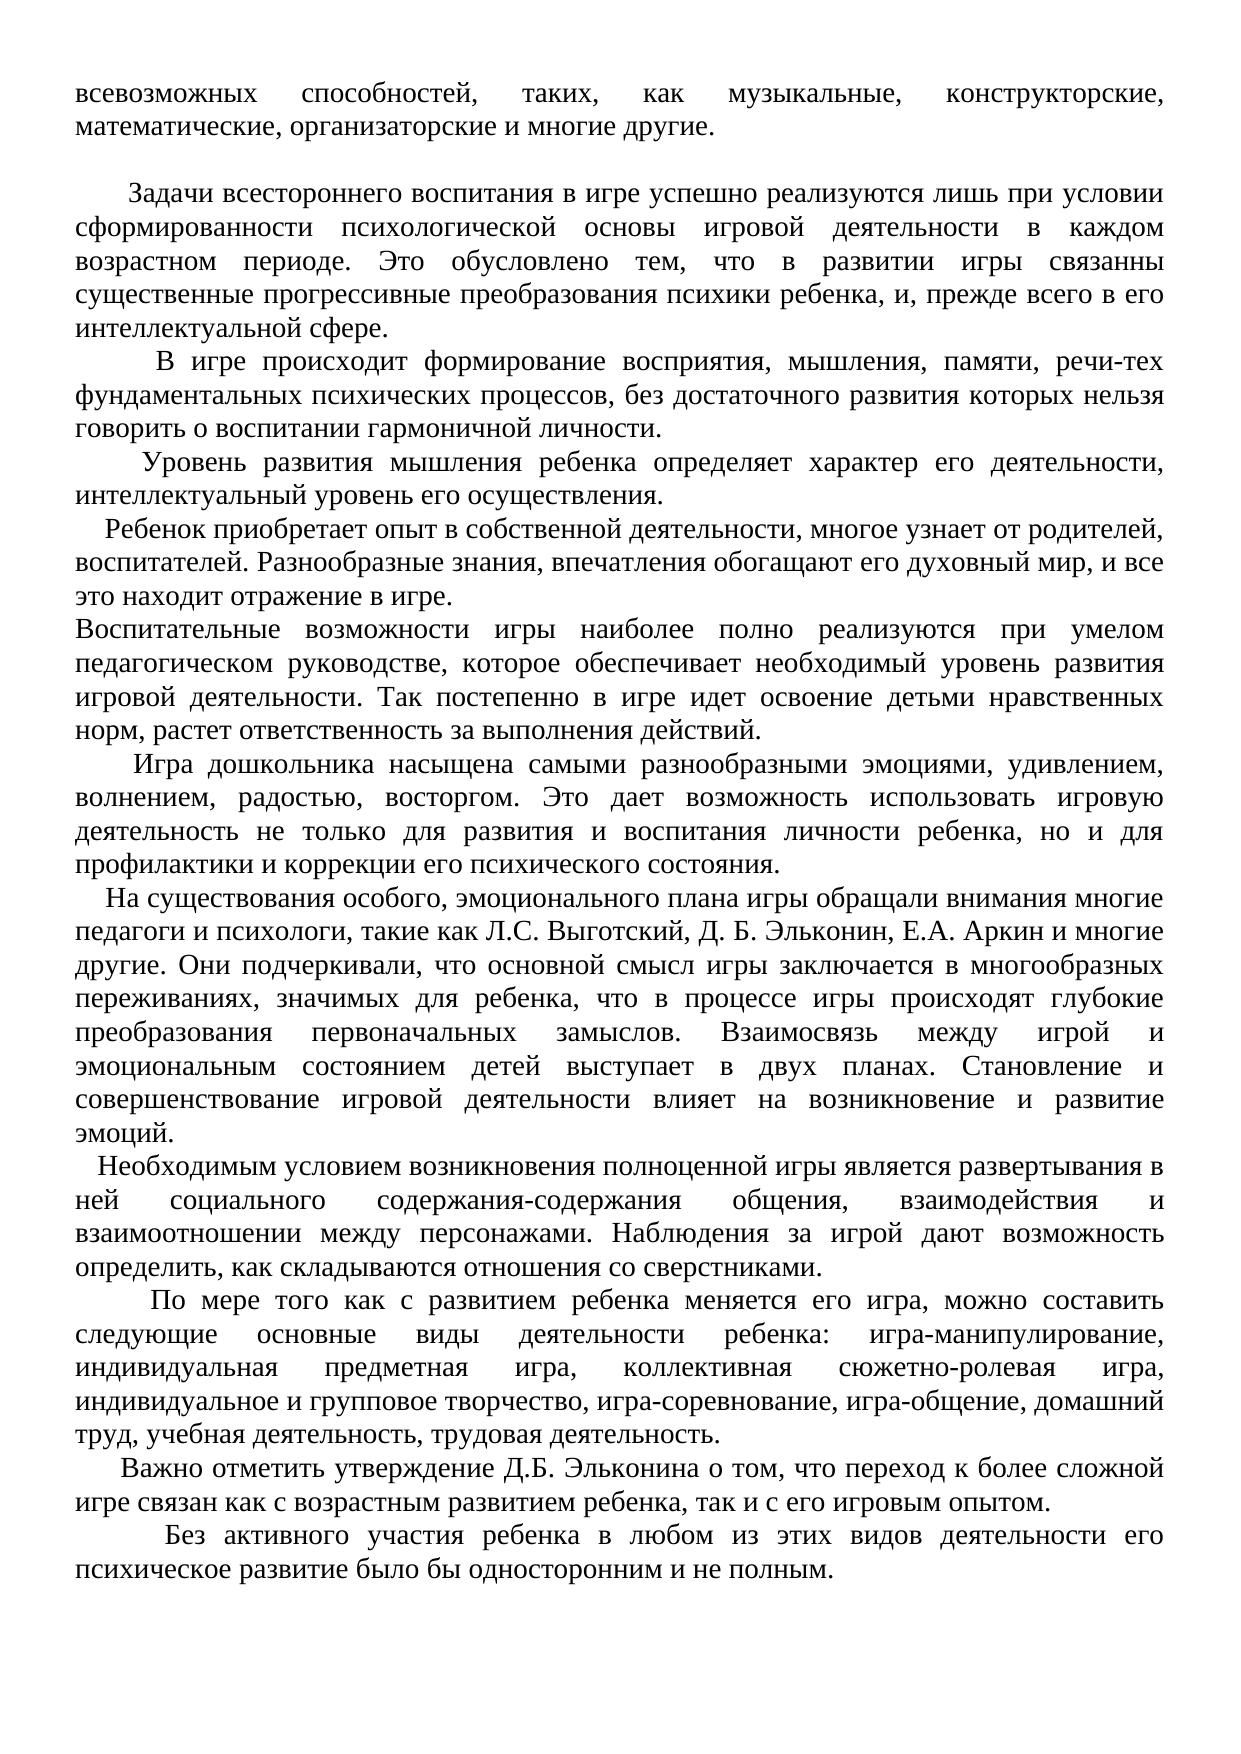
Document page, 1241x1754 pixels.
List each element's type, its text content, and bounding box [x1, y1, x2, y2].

text Игра дошкольника насыщена самыми разнообразными эмоциями, удивлением, волнением, радостью, восторгом. Это дает возможность использовать игровую деятельность не только для развития и воспитания личности ребенка, но и для профилактики и коррекции его психического состояния. [75, 746, 1165, 880]
text Задачи всестороннего воспитания в игре успешно реализуются лишь при условии сформированности психологической основы игровой деятельности в каждом возрастном периоде. Это обусловлено тем, что в развитии игры связанны существенные прогрессивные преобразования психики ребенка, и, прежде всего в его интеллектуальной сфере. [75, 176, 1165, 343]
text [75, 75, 1165, 142]
text На существования особого, эмоционального плана игры обращали внимания многие педагоги и психологи, такие как Л.С. Выготский, Д. Б. Эльконин, Е.А. Аркин и многие другие. Они подчеркивали, что основной смысл игры заключается в многообразных переживаниях, значимых для ребенка, что в процессе игры происходят глубокие преобразования первоначальных замыслов. Взаимосвязь между игрой и эмоциональным состоянием детей выступает в двух планах. Становление и совершенствование игровой деятельности влияет на возникновение и развитие эмоций. [75, 880, 1165, 1148]
text В игре происходит формирование восприятия, мышления, памяти, речи-тех фундаментальных психических процессов, без достаточного развития которых нельзя говорить о воспитании гармоничной личности. [75, 343, 1165, 444]
text Без активного участия ребенка в любом из этих видов деятельности его психическое развитие было бы односторонним и не полным. [75, 1517, 1165, 1584]
text Необходимым условием возникновения полноценной игры является развертывания в ней социального содержания-содержания общения, взаимодействия и взаимоотношении между персонажами. Наблюдения за игрой дают возможность определить, как складываются отношения со сверстниками. [75, 1148, 1165, 1282]
text Воспитательные возможности игры наиболее полно реализуются при умелом педагогическом руководстве, которое обеспечивает необходимый уровень развития игровой деятельности. Так постепенно в игре идет освоение детьми нравственных норм, растет ответственность за выполнения действий. [75, 612, 1165, 746]
text Важно отметить утверждение Д.Б. Эльконина о том, что переход к более сложной игре связан как с возрастным развитием ребенка, так и с его игровым опытом. [75, 1450, 1165, 1517]
text По мере того как с развитием ребенка меняется его игра, можно составить следующие основные виды деятельности ребенка: игра-манипулирование, индивидуальная предметная игра, коллективная сюжетно-ролевая игра, индивидуальное и групповое творчество, игра-соревнование, игра-общение, домашний труд, учебная деятельность, трудовая деятельность. [75, 1282, 1165, 1450]
text Ребенок приобретает опыт в собственной деятельности, многое узнает от родителей, воспитателей. Разнообразные знания, впечатления обогащают его духовный мир, и все это находит отражение в игре. [75, 511, 1165, 612]
text Уровень развития мышления ребенка определяет характер его деятельности, интеллектуальный уровень его осуществления. [75, 444, 1165, 511]
